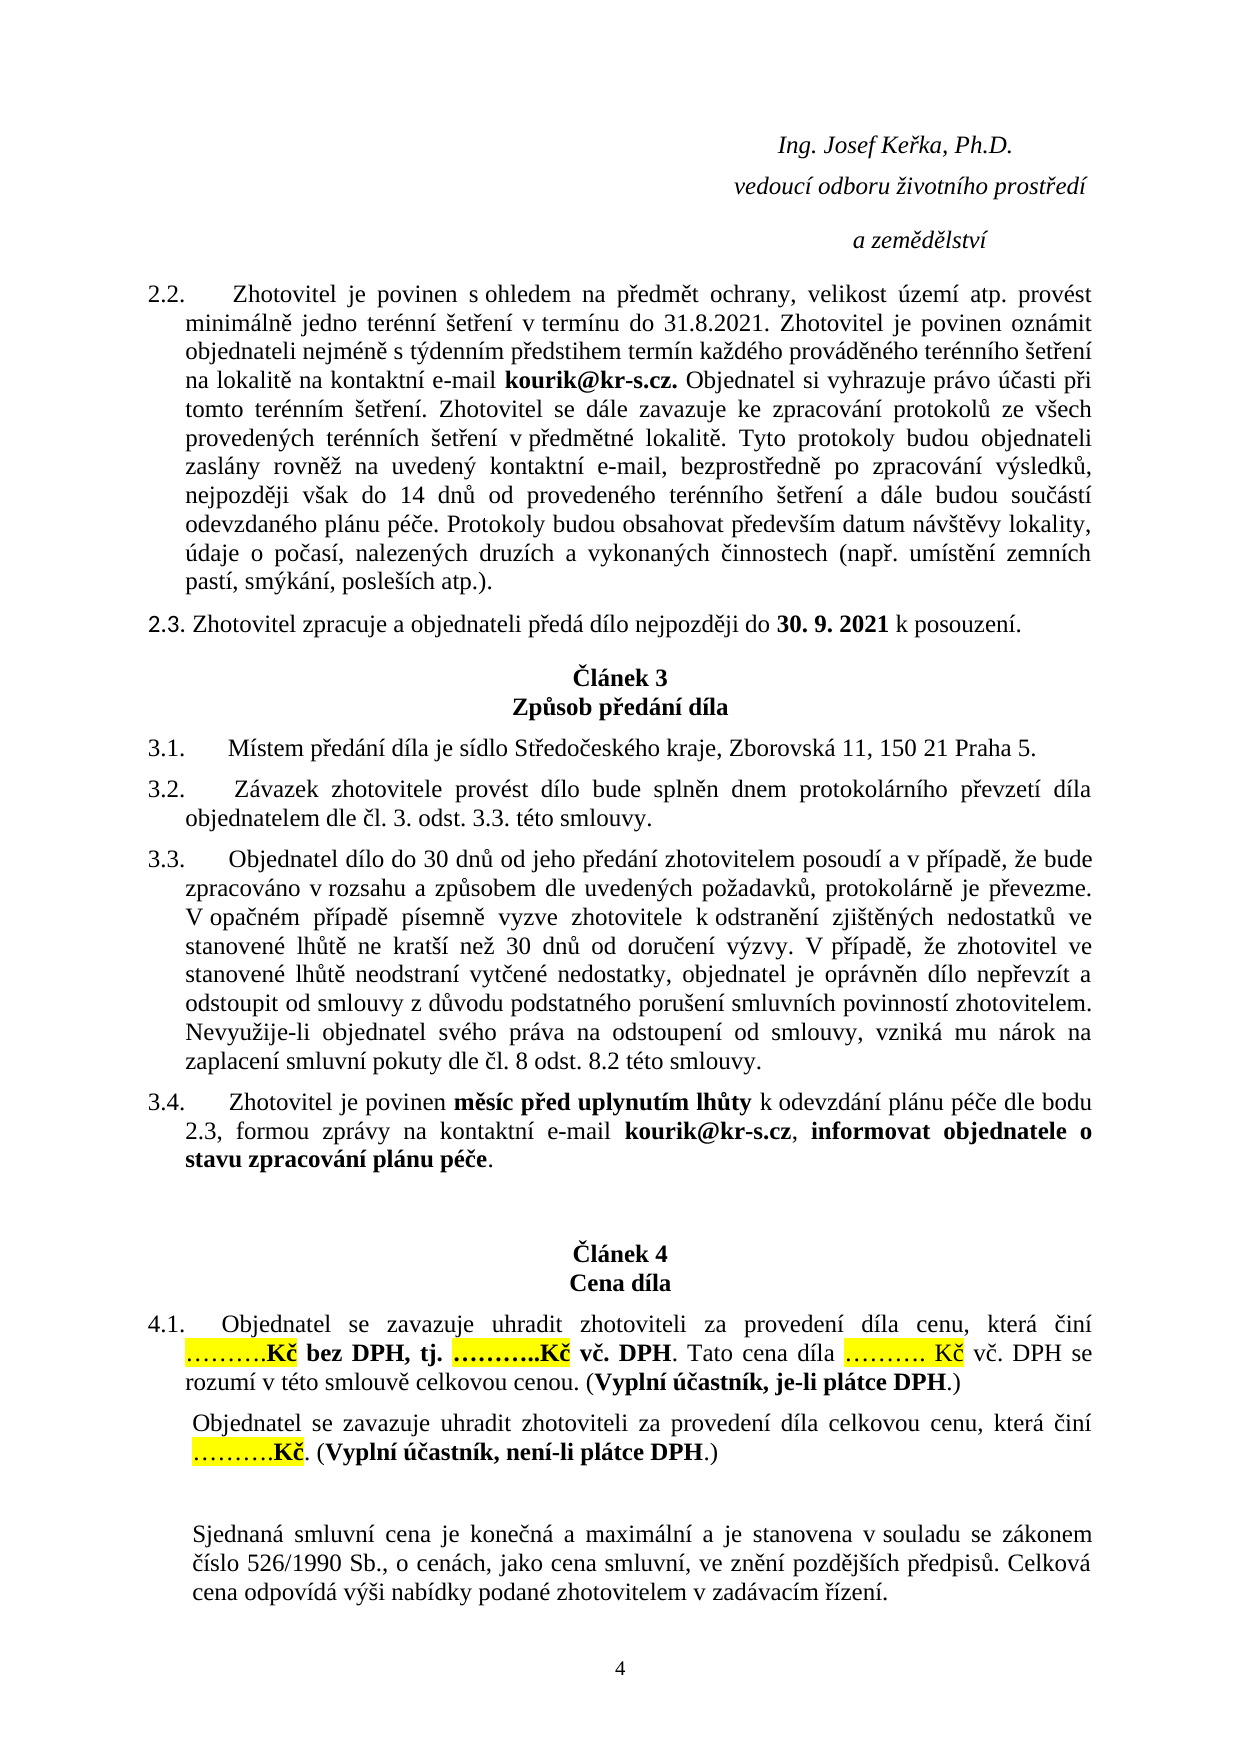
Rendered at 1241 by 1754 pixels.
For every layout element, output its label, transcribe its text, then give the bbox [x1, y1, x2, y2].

list Zhotovitel je povinen s ohledem na předmět ochrany, velikost území atp. provést minimálně jedno terénní šetření v termínu do 31.8.2021. Zhotovitel je povinen oznámit objednateli nejméně s týdenním předstihem termín každého prováděného terénního šetření na lokalitě na kontaktní e-mail kourik@kr-s.cz. Objednatel si vyhrazuje právo účasti při tomto terénním šetření. Zhotovitel se dále zavazuje ke zpracování protokolů ze všech provedených terénních šetření v předmětné lokalitě. Tyto protokoly budou objednateli zaslány rovněž na uvedený kontaktní e-mail, bezprostředně po zpracování výsledků, nejpozději však do 14 dnů od provedeného terénního šetření a dále budou součástí odevzdaného plánu péče. Protokoly budou obsahovat především datum návštěvy lokality, údaje o počasí, nalezených druzích a vykonaných činnostech (např. umístění zemních pastí, smýkání, posleších atp.). [148, 279, 1092, 595]
text Cena díla [148, 1268, 1092, 1297]
list Zhotovitel zpracuje a objednateli předá dílo nejpozději do 30. 9. 2021 k posouzení. [148, 608, 1092, 638]
list Závazek zhotovitele provést dílo bude splněn dnem protokolárního převzetí díla objednatelem dle čl. 3. odst. 3.3. této smlouvy. [148, 774, 1092, 832]
text Ing. Josef Keřka, Ph.D. [148, 130, 1092, 159]
text Objednatel se zavazuje uhradit zhotoviteli za provedení díla celkovou cenu, která činí ……….Kč. (Vyplní účastník, není-li plátce DPH.) [192, 1408, 1092, 1466]
text vedoucí odboru životního prostředí [148, 171, 1092, 200]
text a zemědělství [148, 225, 1092, 254]
text Článek 4 [148, 1239, 1092, 1268]
text Sjednaná smluvní cena je konečná a maximální a je stanovena v souladu se zákonem číslo 526/1990 Sb., o cenách, jako cena smluvní, ve znění pozdějších předpisů. Celková cena odpovídá výši nabídky podané zhotovitelem v zadávacím řízení. [192, 1519, 1092, 1606]
text Způsob předání díla [148, 692, 1092, 721]
list Zhotovitel je povinen měsíc před uplynutím lhůty k odevzdání plánu péče dle bodu 2.3, formou zprávy na kontaktní e-mail kourik@kr-s.cz, informovat objednatele o stavu zpracování plánu péče. [148, 1087, 1092, 1173]
list Místem předání díla je sídlo Středočeského kraje, Zborovská 11, 150 21 Praha 5. [148, 733, 1092, 762]
list Objednatel dílo do 30 dnů od jeho předání zhotovitelem posoudí a v případě, že bude zpracováno v rozsahu a způsobem dle uvedených požadavků, protokolárně je převezme. V opačném případě písemně vyzve zhotovitele k odstranění zjištěných nedostatků ve stanovené lhůtě ne kratší než 30 dnů od doručení výzvy. V případě, že zhotovitel ve stanovené lhůtě neodstraní vytčené nedostatky, objednatel je oprávněn dílo nepřevzít a odstoupit od smlouvy z důvodu podstatného porušení smluvních povinností zhotovitelem. Nevyužije-li objednatel svého práva na odstoupení od smlouvy, vzniká mu nárok na zaplacení smluvní pokuty dle čl. 8 odst. 8.2 této smlouvy. [148, 844, 1092, 1074]
text Článek 3 [148, 663, 1092, 692]
list Objednatel se zavazuje uhradit zhotoviteli za provedení díla cenu, která činí ……….Kč bez DPH, tj. ………..Kč vč. DPH. Tato cena díla ………. Kč vč. DPH se rozumí v této smlouvě celkovou cenou. (Vyplní účastník, je-li plátce DPH.) [148, 1309, 1092, 1396]
